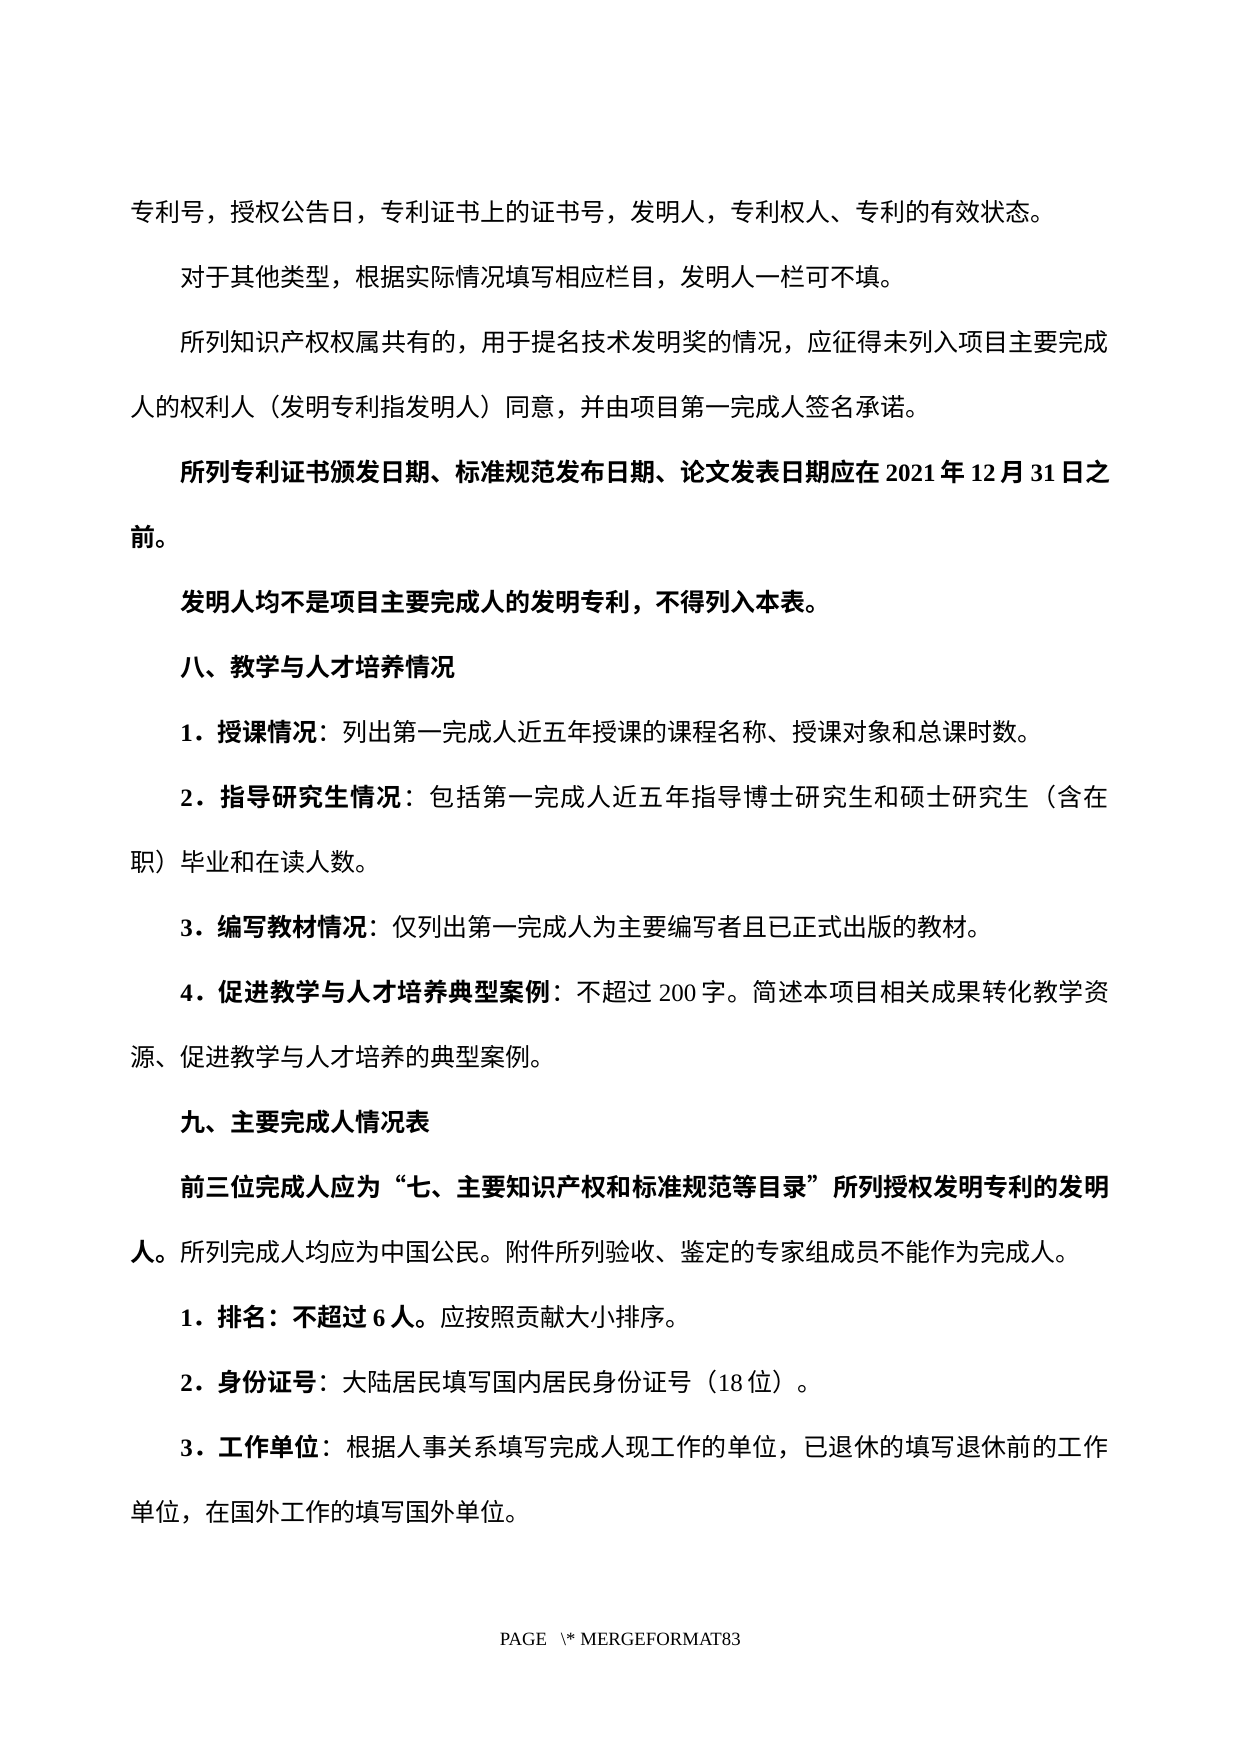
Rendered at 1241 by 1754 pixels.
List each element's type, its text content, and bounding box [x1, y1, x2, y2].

text 3．工作单位：根据人事关系填写完成人现工作的单位，已退休的填写退休前的工作单位，在国外工作的填写国外单位。 [130, 1413, 1110, 1543]
text 2．身份证号：大陆居民填写国内居民身份证号（18位）。 [130, 1348, 1110, 1413]
text 所列专利证书颁发日期、标准规范发布日期、论文发表日期应在2021年12月31日之前。 [130, 438, 1110, 568]
text 对于其他类型，根据实际情况填写相应栏目，发明人一栏可不填。 [130, 243, 1110, 308]
text 1．排名：不超过6人。应按照贡献大小排序。 [130, 1283, 1110, 1348]
text 4．促进教学与人才培养典型案例：不超过200字。简述本项目相关成果转化教学资源、促进教学与人才培养的典型案例。 [130, 958, 1110, 1088]
text 前三位完成人应为“七、主要知识产权和标准规范等目录”所列授权发明专利的发明人。所列完成人均应为中国公民。附件所列验收、鉴定的专家组成员不能作为完成人。 [130, 1153, 1110, 1283]
text 九、主要完成人情况表 [130, 1088, 1110, 1153]
text 3．编写教材情况：仅列出第一完成人为主要编写者且已正式出版的教材。 [130, 893, 1110, 958]
text 2．指导研究生情况：包括第一完成人近五年指导博士研究生和硕士研究生（含在职）毕业和在读人数。 [130, 763, 1110, 893]
text 八、教学与人才培养情况 [130, 633, 1110, 698]
text 所列知识产权权属共有的，用于提名技术发明奖的情况，应征得未列入项目主要完成人的权利人（发明专利指发明人）同意，并由项目第一完成人签名承诺。 [130, 308, 1110, 438]
text 1．授课情况：列出第一完成人近五年授课的课程名称、授课对象和总课时数。 [130, 698, 1110, 763]
text 发明人均不是项目主要完成人的发明专利，不得列入本表。 [130, 568, 1110, 633]
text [130, 178, 1110, 243]
